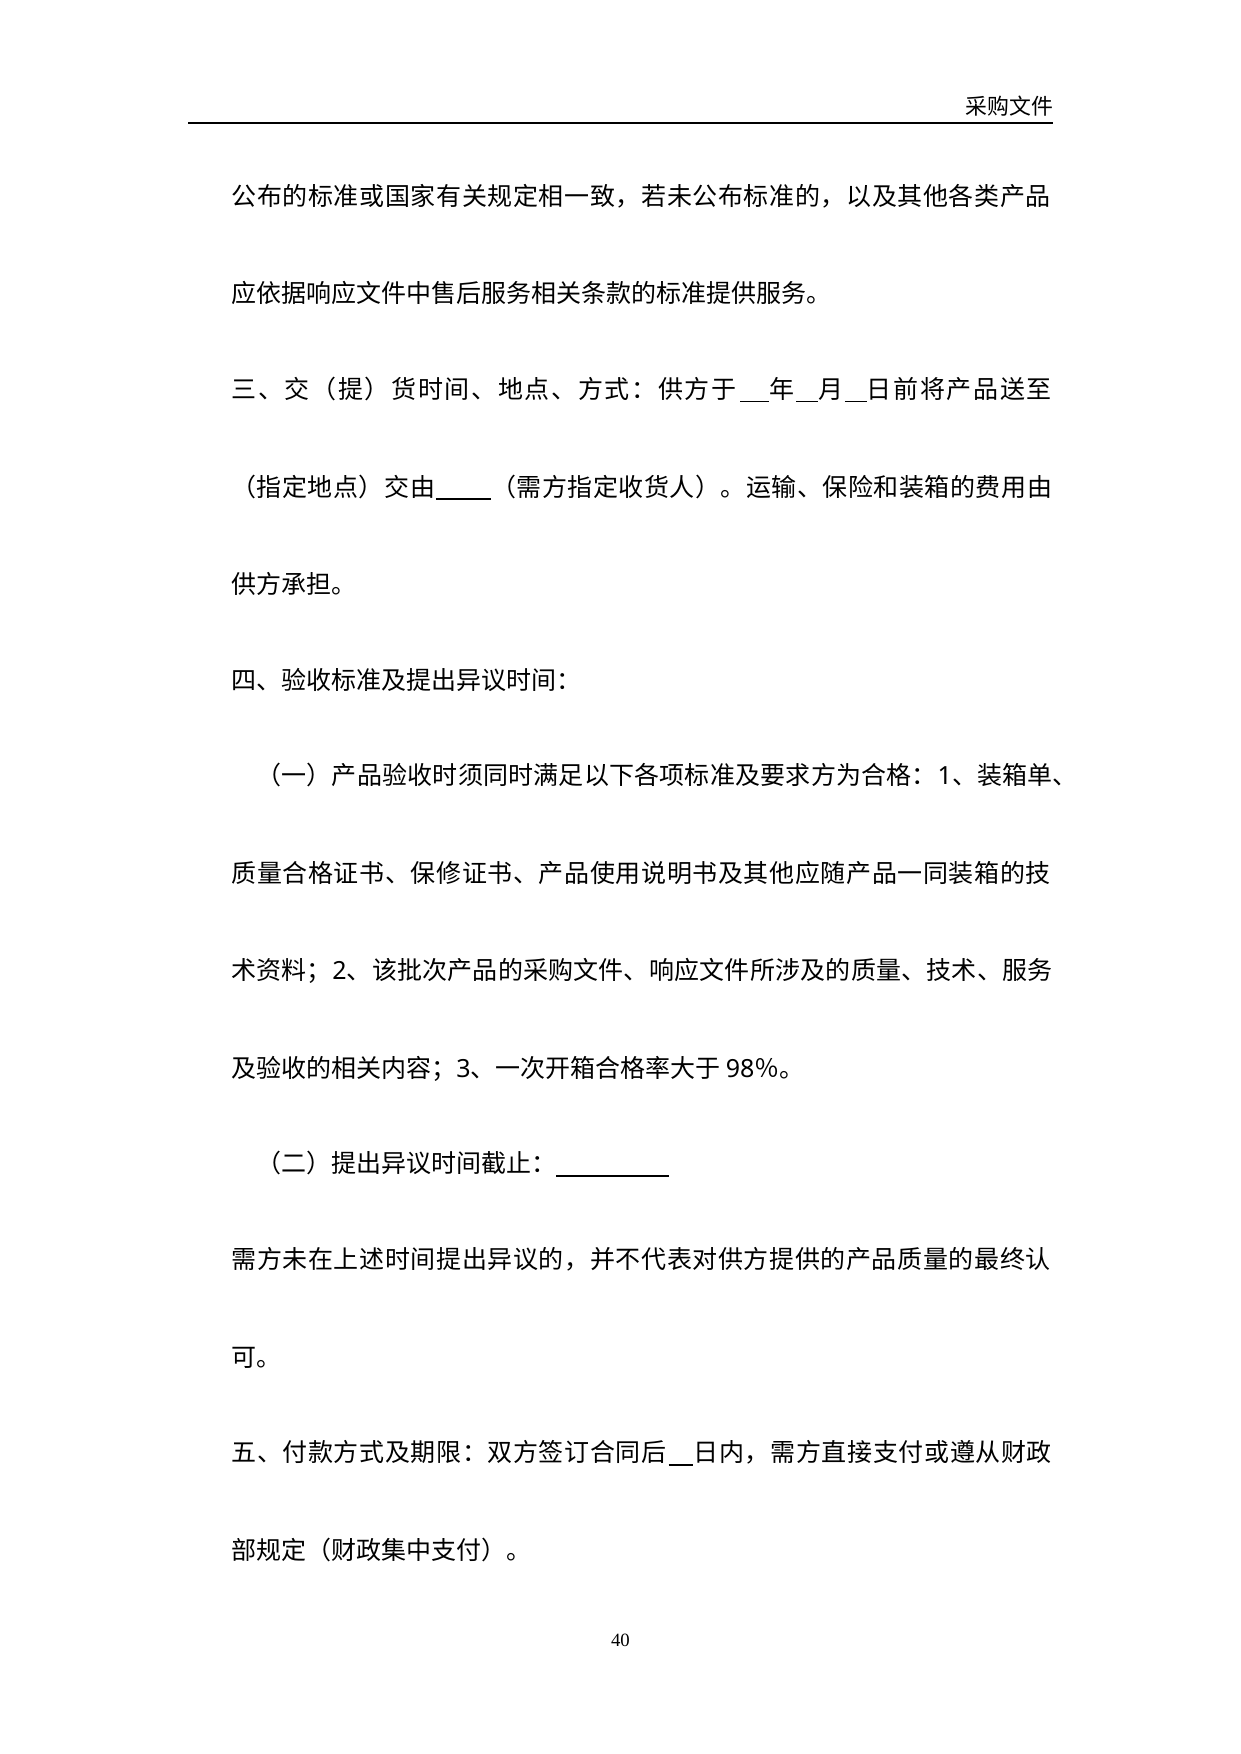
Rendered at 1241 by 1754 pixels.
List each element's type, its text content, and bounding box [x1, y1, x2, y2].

text 五、付款方式及期限：双方签订合同后 日内，需方直接支付或遵从财政部规定（财政集中支付）。 [231, 1418, 1053, 1581]
text 需方未在上述时间提出异议的，并不代表对供方提供的产品质量的最终认可。 [231, 1225, 1053, 1388]
text （一）产品验收时须同时满足以下各项标准及要求方为合格：1、装箱单、质量合格证书、保修证书、产品使用说明书及其他应随产品一同装箱的技术资料；2、该批次产品的采购文件、响应文件所涉及的质量、技术、服务及验收的相关内容；3、一次开箱合格率大于98％。 [231, 741, 1053, 1099]
text 三、交（提）货时间、地点、方式：供方于 年 月 日前将产品送至 （指定地点）交由 （需方指定收货人）。运输、保险和装箱的费用由供方承担。 [231, 355, 1053, 615]
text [231, 162, 1053, 324]
text （二）提出异议时间截止： [231, 1129, 1053, 1194]
text 四、验收标准及提出异议时间： [231, 646, 1053, 711]
